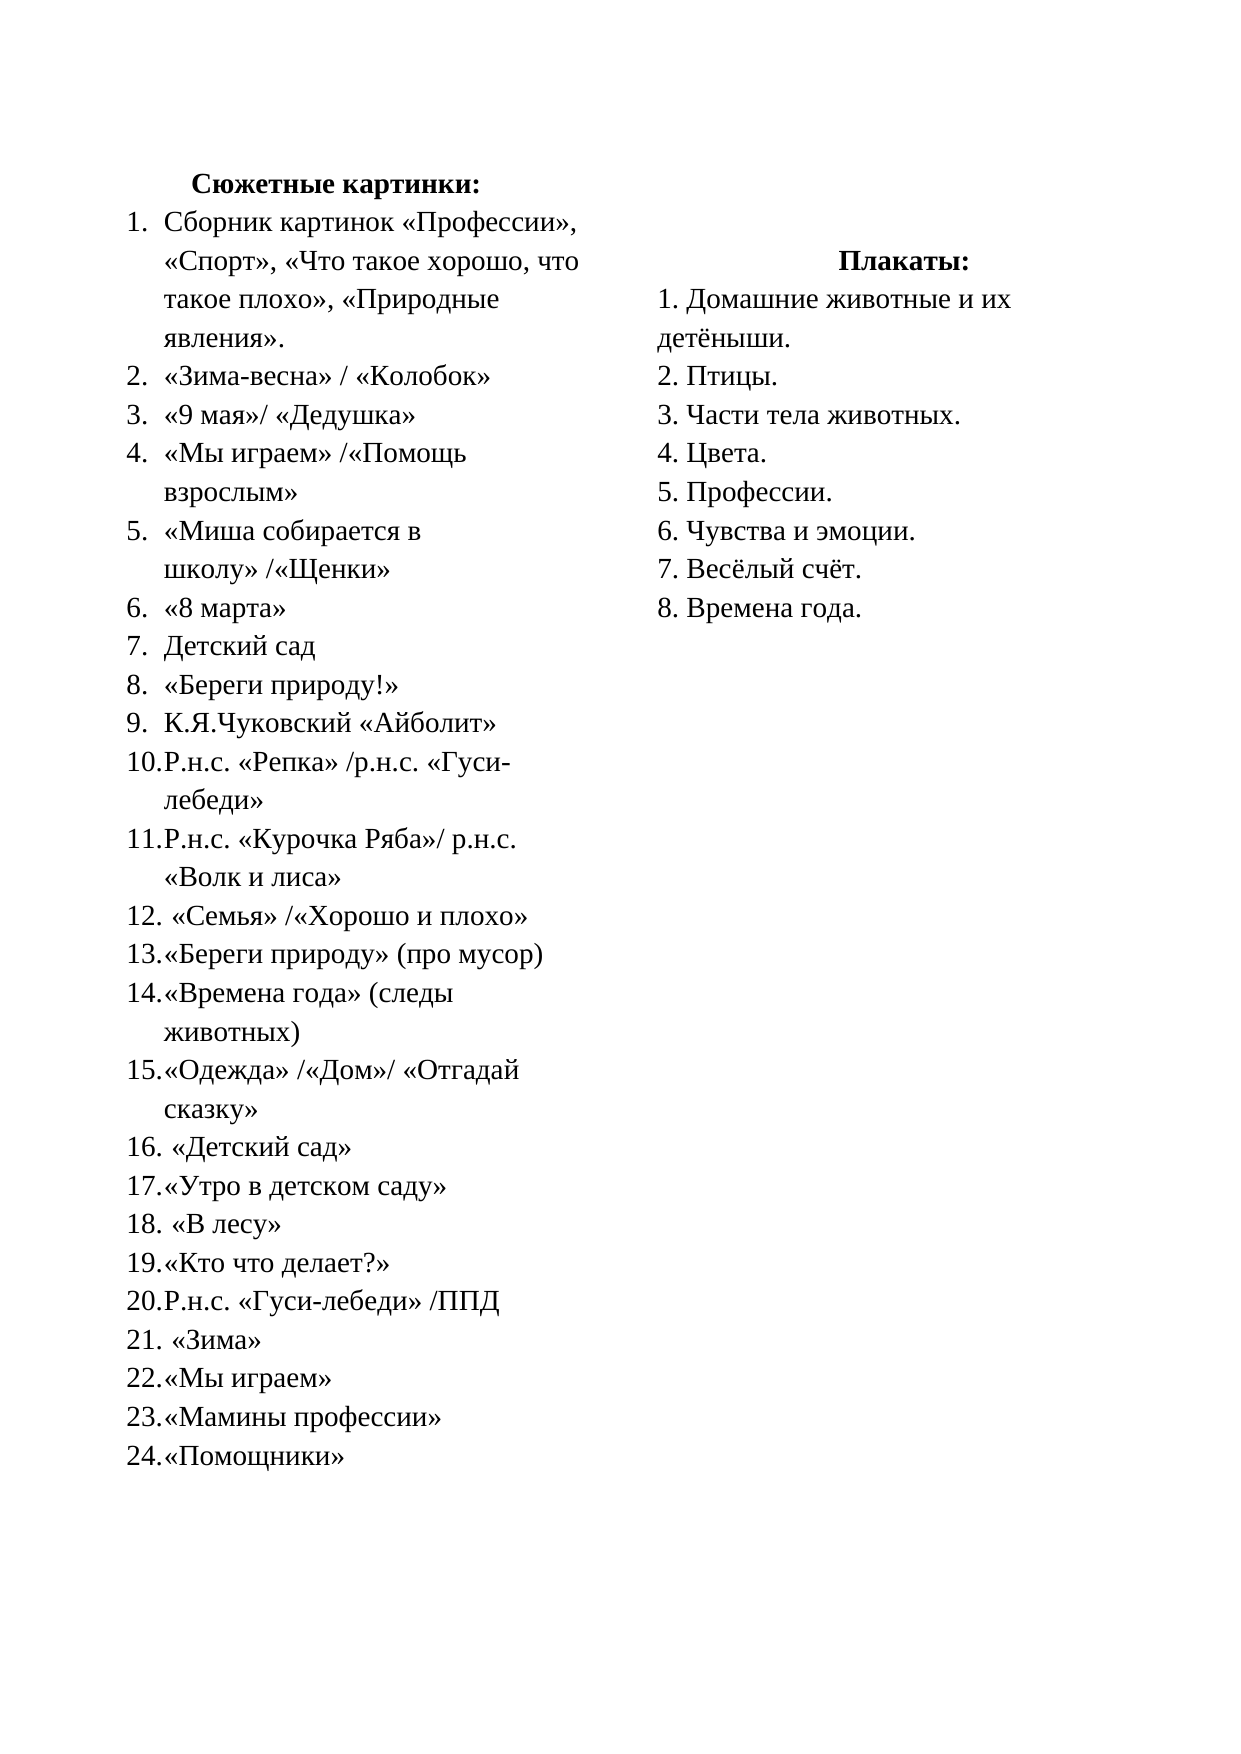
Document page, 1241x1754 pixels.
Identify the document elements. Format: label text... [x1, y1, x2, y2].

list «Помощники» [126, 1438, 583, 1471]
list Р.н.с. «Курочка Ряба»/ р.н.с. «Волк и лиса» [126, 821, 583, 893]
list Детский сад [126, 628, 583, 662]
list Р.н.с. «Репка» /р.н.с. «Гуси-лебеди» [126, 744, 583, 816]
list «Утро в детском саду» [126, 1168, 583, 1201]
list К.Я.Чуковский «Айболит» [126, 705, 583, 739]
text 4. Цвета. [657, 436, 1152, 469]
list «Зима» [126, 1322, 583, 1356]
list «8 марта» [126, 590, 583, 623]
text Сюжетные картинки: [89, 166, 583, 199]
text 8. Времена года. [657, 590, 1152, 623]
list «Мы играем» [126, 1361, 583, 1394]
text 2. Птицы. [657, 358, 1152, 392]
text 3. Части тела животных. [657, 397, 1152, 431]
list Р.н.с. «Гуси-лебеди» /ППД [126, 1283, 583, 1317]
text 5. Профессии. [657, 474, 1152, 508]
list «Береги природу» (про мусор) [126, 937, 583, 970]
list «Семья» /«Хорошо и плохо» [126, 898, 583, 932]
list «Зима-весна» / «Колобок» [126, 358, 583, 392]
list «Кто что делает?» [126, 1245, 583, 1278]
list «Детский сад» [126, 1129, 583, 1163]
list «9 мая»/ «Дедушка» [126, 397, 583, 431]
list «Мы играем» /«Помощь взрослым» [126, 436, 583, 508]
text Плакаты: [657, 243, 1152, 276]
list Сборник картинок «Профессии», «Спорт», «Что такое хорошо, что такое плохо», «Природные явления». [126, 204, 583, 353]
list «Мамины профессии» [126, 1399, 583, 1433]
text 6. Чувства и эмоции. [657, 513, 1152, 546]
list «В лесу» [126, 1206, 583, 1240]
text 1. Домашние животные и их детёныши. [657, 281, 1152, 353]
text 7. Весёлый счёт. [657, 551, 1152, 585]
list «Береги природу!» [126, 667, 583, 700]
list «Миша собирается в школу» /«Щенки» [126, 513, 583, 585]
list «Времена года» (следы животных) [126, 975, 583, 1047]
list «Одежда» /«Дом»/ «Отгадай сказку» [126, 1052, 583, 1124]
